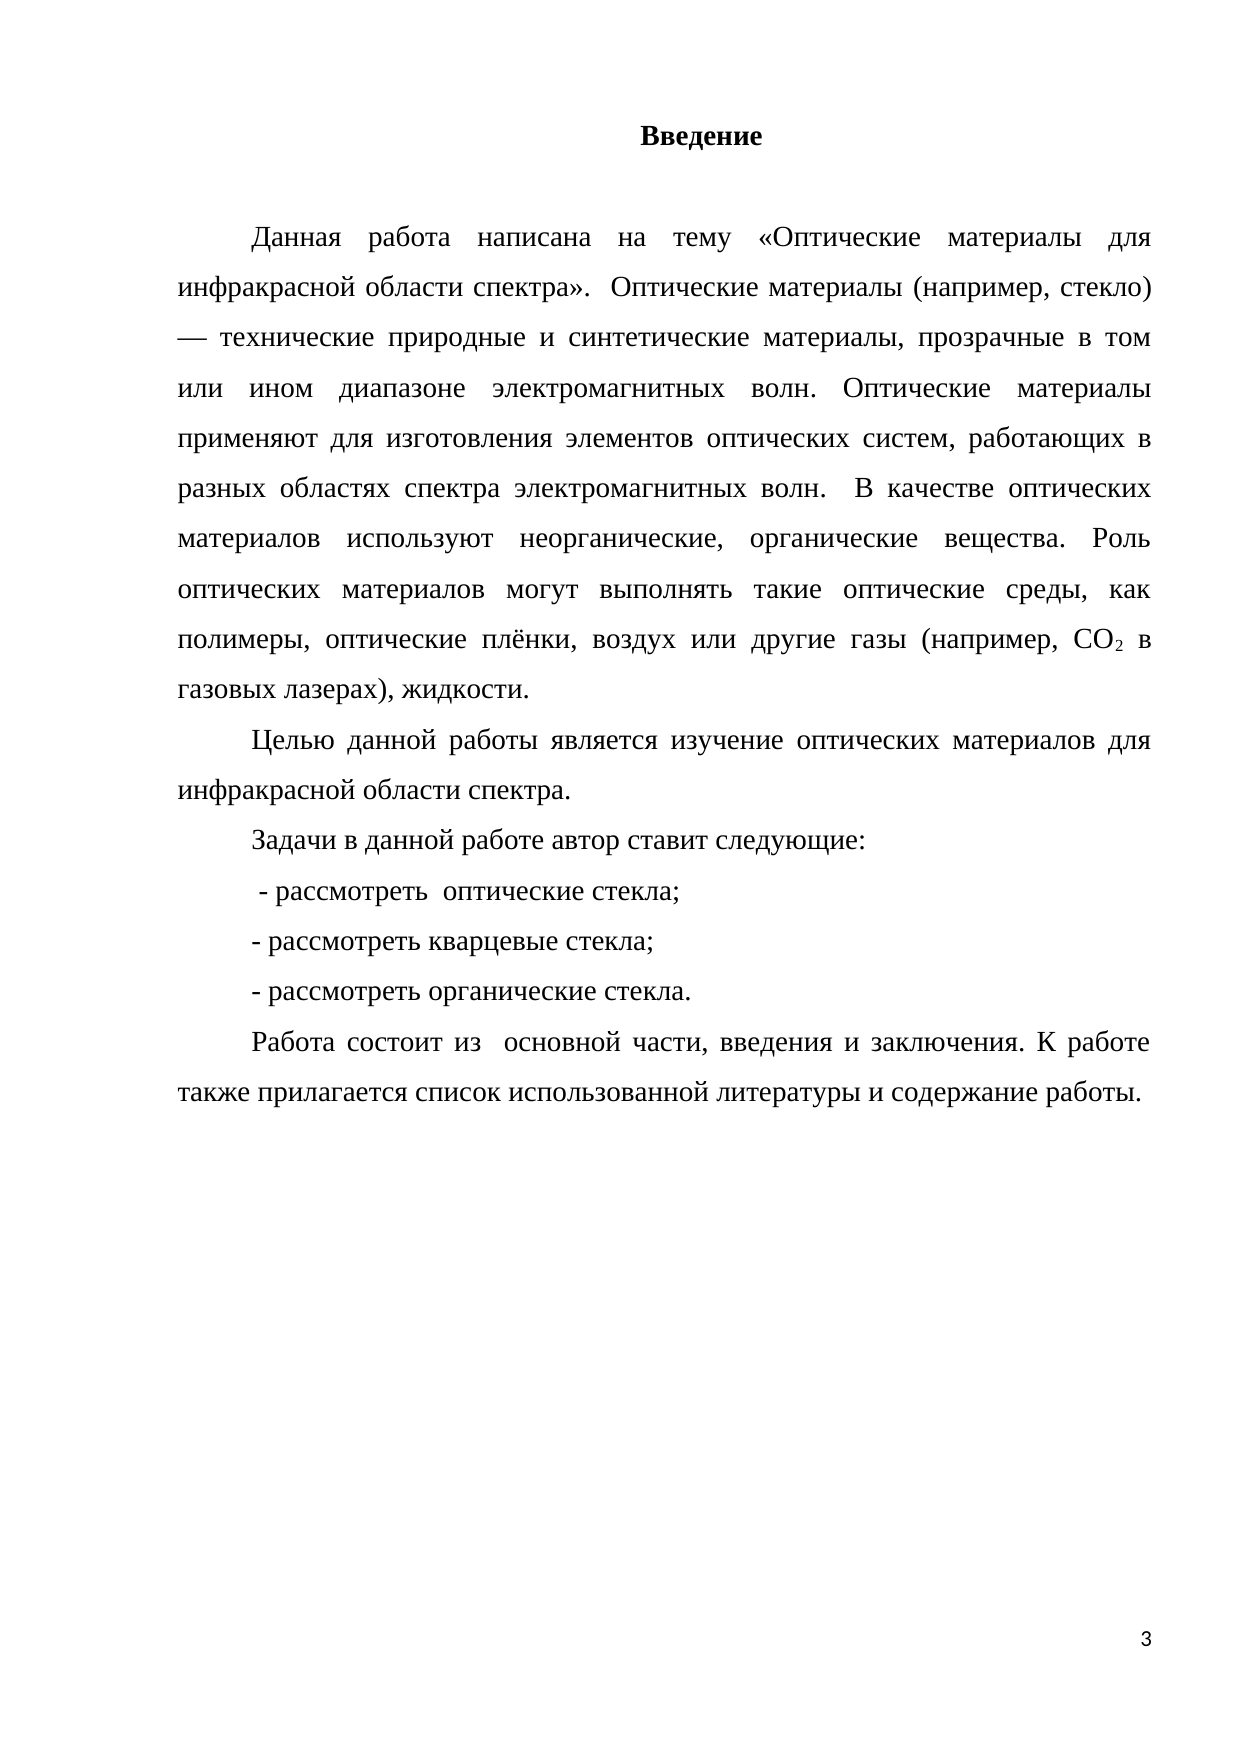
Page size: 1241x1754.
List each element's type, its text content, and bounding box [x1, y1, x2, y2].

text Целью данной работы является изучение оптических материалов для инфракрасной области спектра. [177, 722, 1152, 806]
text Работа состоит из основной части, введения и заключения. К работе также прилагается список использованной литературы и содержание работы. [177, 1024, 1152, 1108]
text - рассмотреть кварцевые стекла; [177, 923, 1152, 957]
text Введение [177, 118, 1152, 152]
text Задачи в данной работе автор ставит следующие: [177, 822, 1152, 856]
text - рассмотреть оптические стекла; [177, 873, 1152, 906]
text - рассмотреть органические стекла. [177, 973, 1152, 1007]
text Данная работа написана на тему «Оптические материалы для инфракрасной области спектра». Оптические материалы (например, стекло) — технические природные и синтетические материалы, прозрачные в том или ином диапазоне электромагнитных волн. Оптические материалы применяют для изготовления элементов оптических систем, работающих в разных областях спектра электромагнитных волн. В качестве оптических материалов используют неорганические, органические вещества. Роль оптических материалов могут выполнять такие оптические среды, как полимеры, оптические плёнки, воздух или другие газы (например, СО2 в газовых лазерах), жидкости. [177, 219, 1152, 705]
